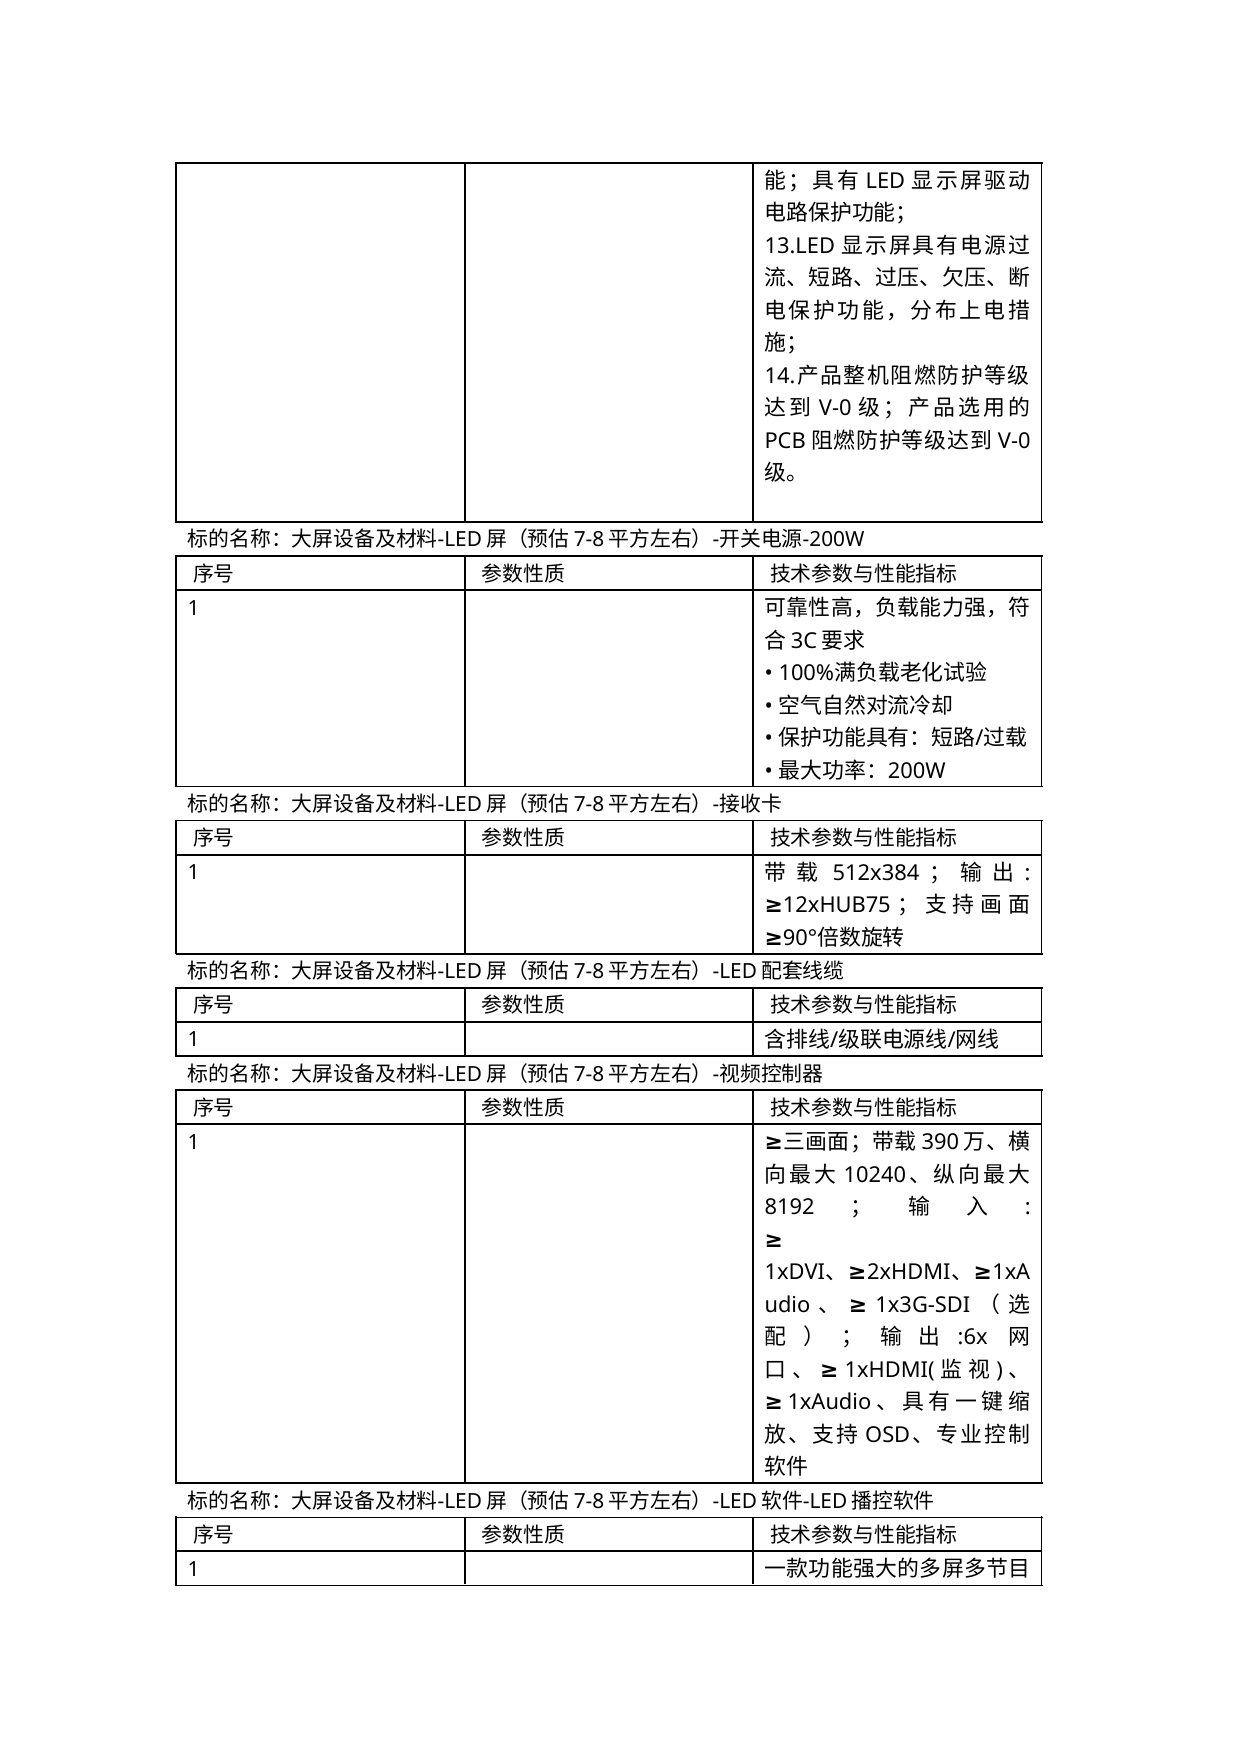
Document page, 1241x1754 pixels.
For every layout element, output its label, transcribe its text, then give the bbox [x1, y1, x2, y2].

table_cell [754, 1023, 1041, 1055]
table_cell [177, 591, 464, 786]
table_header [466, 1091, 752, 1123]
text 标的名称：大屏设备及材料-LED屏（预估7-8平方左右）-LED软件-LED播控软件 [187, 1484, 1053, 1516]
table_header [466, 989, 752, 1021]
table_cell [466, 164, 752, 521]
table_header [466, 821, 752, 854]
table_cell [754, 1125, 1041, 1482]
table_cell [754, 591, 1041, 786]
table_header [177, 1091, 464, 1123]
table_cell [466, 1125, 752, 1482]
text 标的名称：大屏设备及材料-LED屏（预估7-8平方左右）-LED配套线缆 [187, 954, 1053, 987]
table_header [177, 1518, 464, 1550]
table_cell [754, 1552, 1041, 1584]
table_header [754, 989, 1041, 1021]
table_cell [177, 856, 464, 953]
text 标的名称：大屏设备及材料-LED屏（预估7-8平方左右）-视频控制器 [187, 1057, 1053, 1089]
text 标的名称：大屏设备及材料-LED屏（预估7-8平方左右）-接收卡 [187, 787, 1053, 820]
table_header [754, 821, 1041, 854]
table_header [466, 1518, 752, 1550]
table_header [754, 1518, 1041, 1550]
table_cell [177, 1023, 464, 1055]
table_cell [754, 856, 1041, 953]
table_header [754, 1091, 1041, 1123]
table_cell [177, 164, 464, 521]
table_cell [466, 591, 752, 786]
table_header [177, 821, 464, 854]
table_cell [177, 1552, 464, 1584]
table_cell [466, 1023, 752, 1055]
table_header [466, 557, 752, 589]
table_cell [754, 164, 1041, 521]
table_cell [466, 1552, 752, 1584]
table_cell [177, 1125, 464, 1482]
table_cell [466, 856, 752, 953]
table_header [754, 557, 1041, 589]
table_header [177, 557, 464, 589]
text 标的名称：大屏设备及材料-LED屏（预估7-8平方左右）-开关电源-200W [187, 523, 1053, 555]
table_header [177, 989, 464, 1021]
